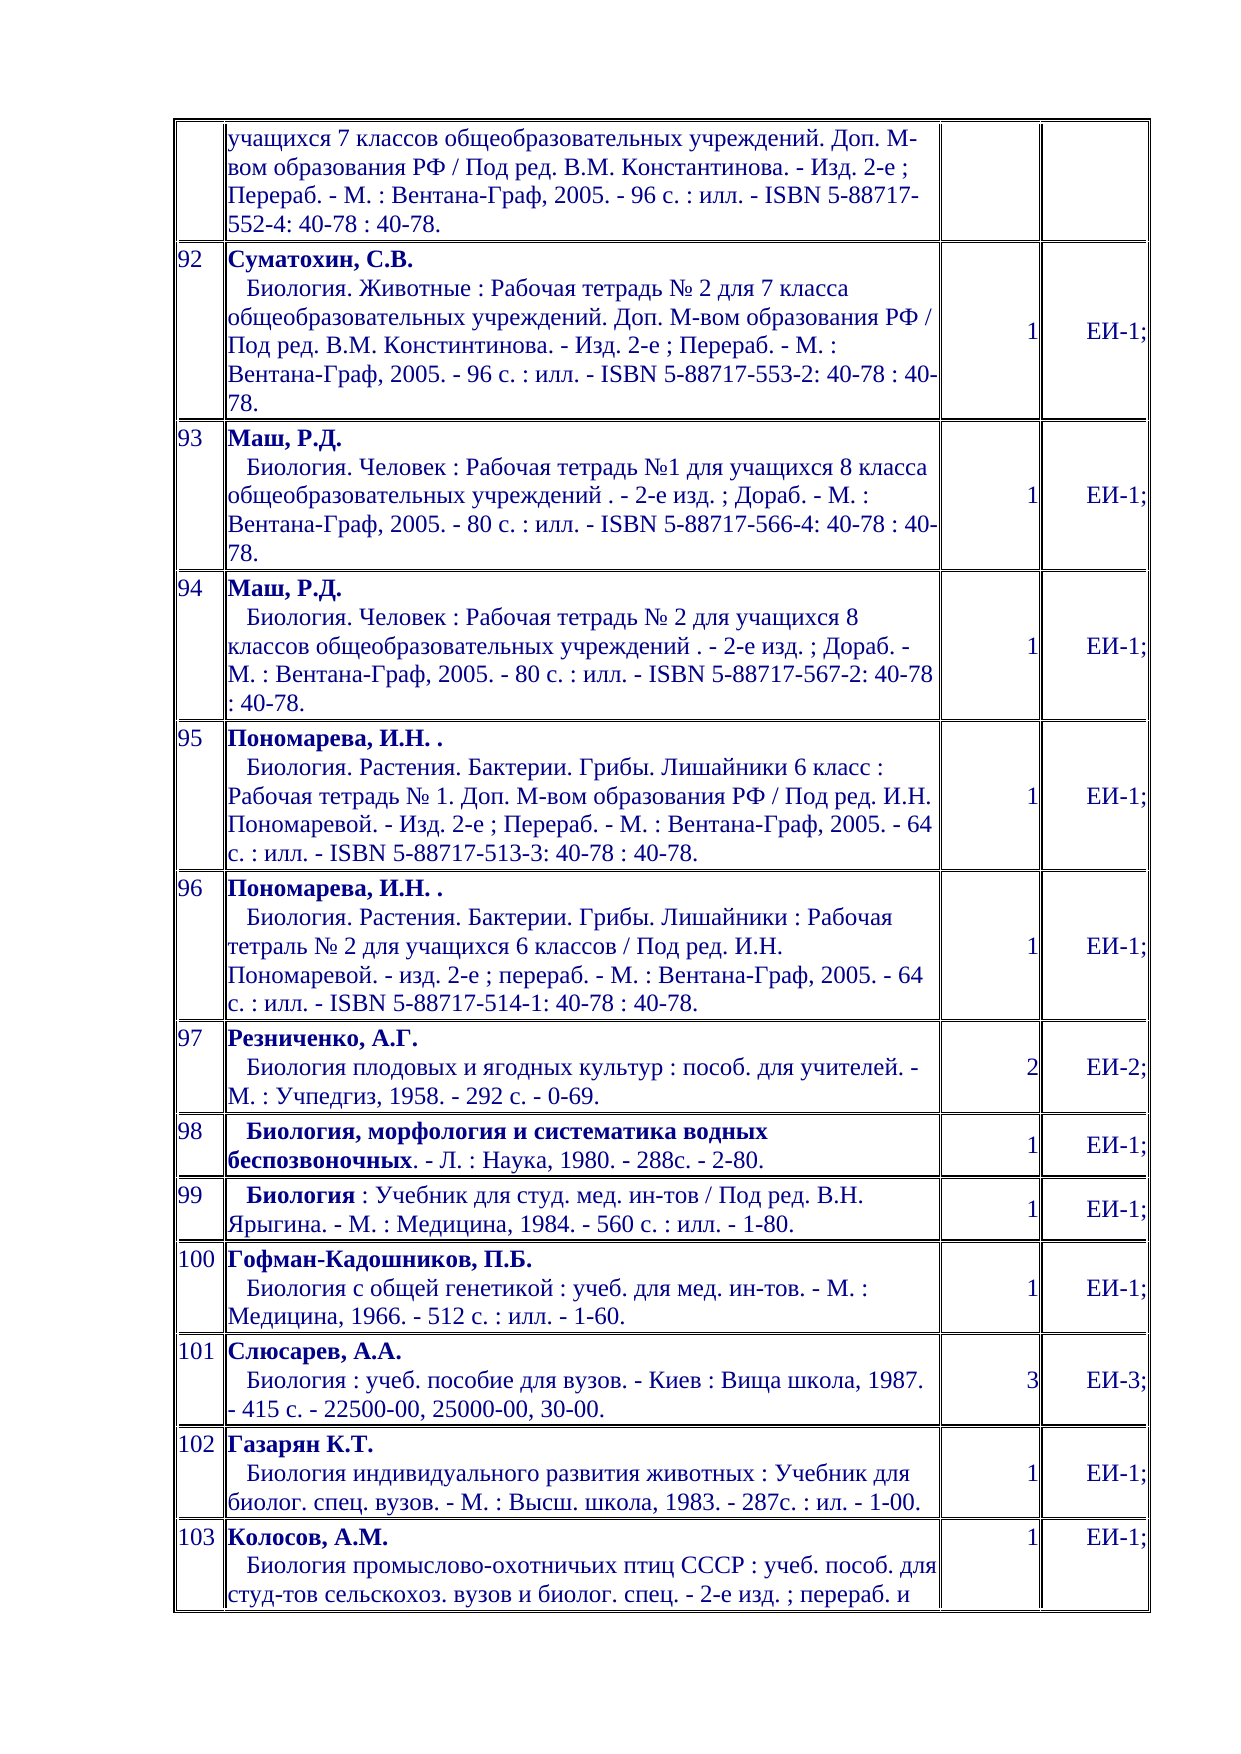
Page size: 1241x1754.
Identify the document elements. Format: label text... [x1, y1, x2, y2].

table_cell ЕИ-2; [1041, 1019, 1149, 1111]
table_cell Газарян К.Т. Биология индивидуального развития животных : Учебник для биолог. спец. вузов. - М. : Высш. школа, 1983. - 287с. : ил. - 1-00. [227, 1428, 939, 1517]
table_cell Маш, Р.Д. Биология. Человек : Рабочая тетрадь №1 для учащихся 8 класса общеобразовательных учреждений . - 2-е изд. ; Дораб. - М. : Вентана-Граф, 2005. - 80 с. : илл. - ISBN 5-88717-566-4: 40-78 : 40-78. [227, 422, 939, 568]
table_cell 3 [942, 1335, 1039, 1424]
table_cell 94 [177, 569, 223, 718]
table_cell 1 [941, 120, 1041, 239]
table_cell Слюсарев, А.А. Биология : учеб. пособие для вузов. - Киев : Вища школа, 1987. - 415 с. - 22500-00, 25000-00, 30-00. [227, 1335, 939, 1424]
table_cell Биология : Учебник для студ. мед. ин-тов / Под ред. В.Н. Ярыгина. - М. : Медицина, 1984. - 560 с. : илл. - 1-80. [227, 1179, 939, 1239]
table_cell ЕИ-1; [1043, 240, 1148, 418]
table_cell ЕИ-1; [1043, 569, 1148, 718]
table_cell 1 [941, 1517, 1041, 1609]
table_cell Суматохин, С.В. Биология. Животные : Рабочая тетрадь № 2 для 7 класса общеобразовательных учреждений. Доп. М-вом образования РФ / Под ред. В.М. Констинтинова. - Изд. 2-е ; Перераб. - М. : Вентана-Граф, 2005. - 96 с. : илл. - ISBN 5-88717-553-2: 40-78 : 40-78. [227, 243, 939, 418]
table_cell 99 [177, 1175, 223, 1239]
table_cell Маш, Р.Д. Биология. Человек : Рабочая тетрадь № 2 для учащихся 8 классов общеобразовательных учреждений . - 2-е изд. ; Дораб. - М. : Вентана-Граф, 2005. - 80 с. : илл. - ISBN 5-88717-567-2: 40-78 : 40-78. [227, 572, 939, 718]
table_cell 101 [175, 1332, 225, 1424]
table_cell ЕИ-1; [1043, 1239, 1148, 1332]
table_cell 1 [942, 872, 1039, 1019]
table_cell ЕИ-1; [1043, 1111, 1148, 1175]
table_cell 97 [175, 1019, 225, 1111]
table_cell 1 [942, 1115, 1039, 1175]
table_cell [225, 1520, 941, 1609]
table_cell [225, 122, 941, 239]
table_cell 1 [942, 572, 1039, 718]
table_cell 1 [942, 422, 1039, 568]
table_cell ЕИ-1; [1041, 1517, 1149, 1609]
table_cell ЕИ-1; [1041, 869, 1149, 1019]
table_cell 92 [177, 240, 223, 418]
table_cell ЕИ-1; [1043, 418, 1148, 568]
table_cell 100 [177, 1239, 223, 1332]
table_cell ЕИ-1; [1043, 1175, 1148, 1239]
table_cell 1 [942, 722, 1039, 869]
table_cell ЕИ-1; [1043, 1424, 1148, 1517]
table_cell ЕИ-1; [1043, 719, 1148, 869]
table_cell 98 [177, 1111, 223, 1175]
table_cell 91 [177, 120, 225, 239]
table_cell Пономарева, И.Н. . Биология. Растения. Бактерии. Грибы. Лишайники : Рабочая тетраль № 2 для учащихся 6 классов / Под ред. И.Н. Пономаревой. - изд. 2-е ; перераб. - М. : Вентана-Граф, 2005. - 64 с. : илл. - ISBN 5-88717-514-1: 40-78 : 40-78. [227, 872, 939, 1019]
table_cell ЕИ-1; [1041, 122, 1148, 239]
table_cell 1 [942, 1179, 1039, 1239]
table_cell Биология, морфология и систематика водных беспозвоночных. - Л. : Наука, 1980. - 288с. - 2-80. [227, 1115, 939, 1175]
table_cell 1 [942, 1428, 1039, 1517]
table_cell 102 [177, 1424, 223, 1517]
table_cell 93 [177, 418, 223, 568]
table_cell 96 [175, 869, 225, 1019]
table_cell 1 [942, 1243, 1039, 1332]
table_cell 2 [942, 1022, 1039, 1111]
table_cell 103 [175, 1517, 225, 1609]
table_cell Гофман-Кадошников, П.Б. Биология с общей генетикой : учеб. для мед. ин-тов. - М. : Медицина, 1966. - 512 с. : илл. - 1-60. [227, 1243, 939, 1332]
table_cell Пономарева, И.Н. . Биология. Растения. Бактерии. Грибы. Лишайники 6 класс : Рабочая тетрадь № 1. Доп. М-вом образования РФ / Под ред. И.Н. Пономаревой. - Изд. 2-е ; Перераб. - М. : Вентана-Граф, 2005. - 64 с. : илл. - ISBN 5-88717-513-3: 40-78 : 40-78. [227, 722, 939, 869]
table_cell ЕИ-3; [1041, 1332, 1149, 1424]
table_cell 95 [177, 719, 223, 869]
table_cell Резниченко, А.Г. Биология плодовых и ягодных культур : пособ. для учителей. - М. : Учпедгиз, 1958. - 292 с. - 0-69. [227, 1022, 939, 1111]
table_cell 1 [942, 243, 1039, 418]
